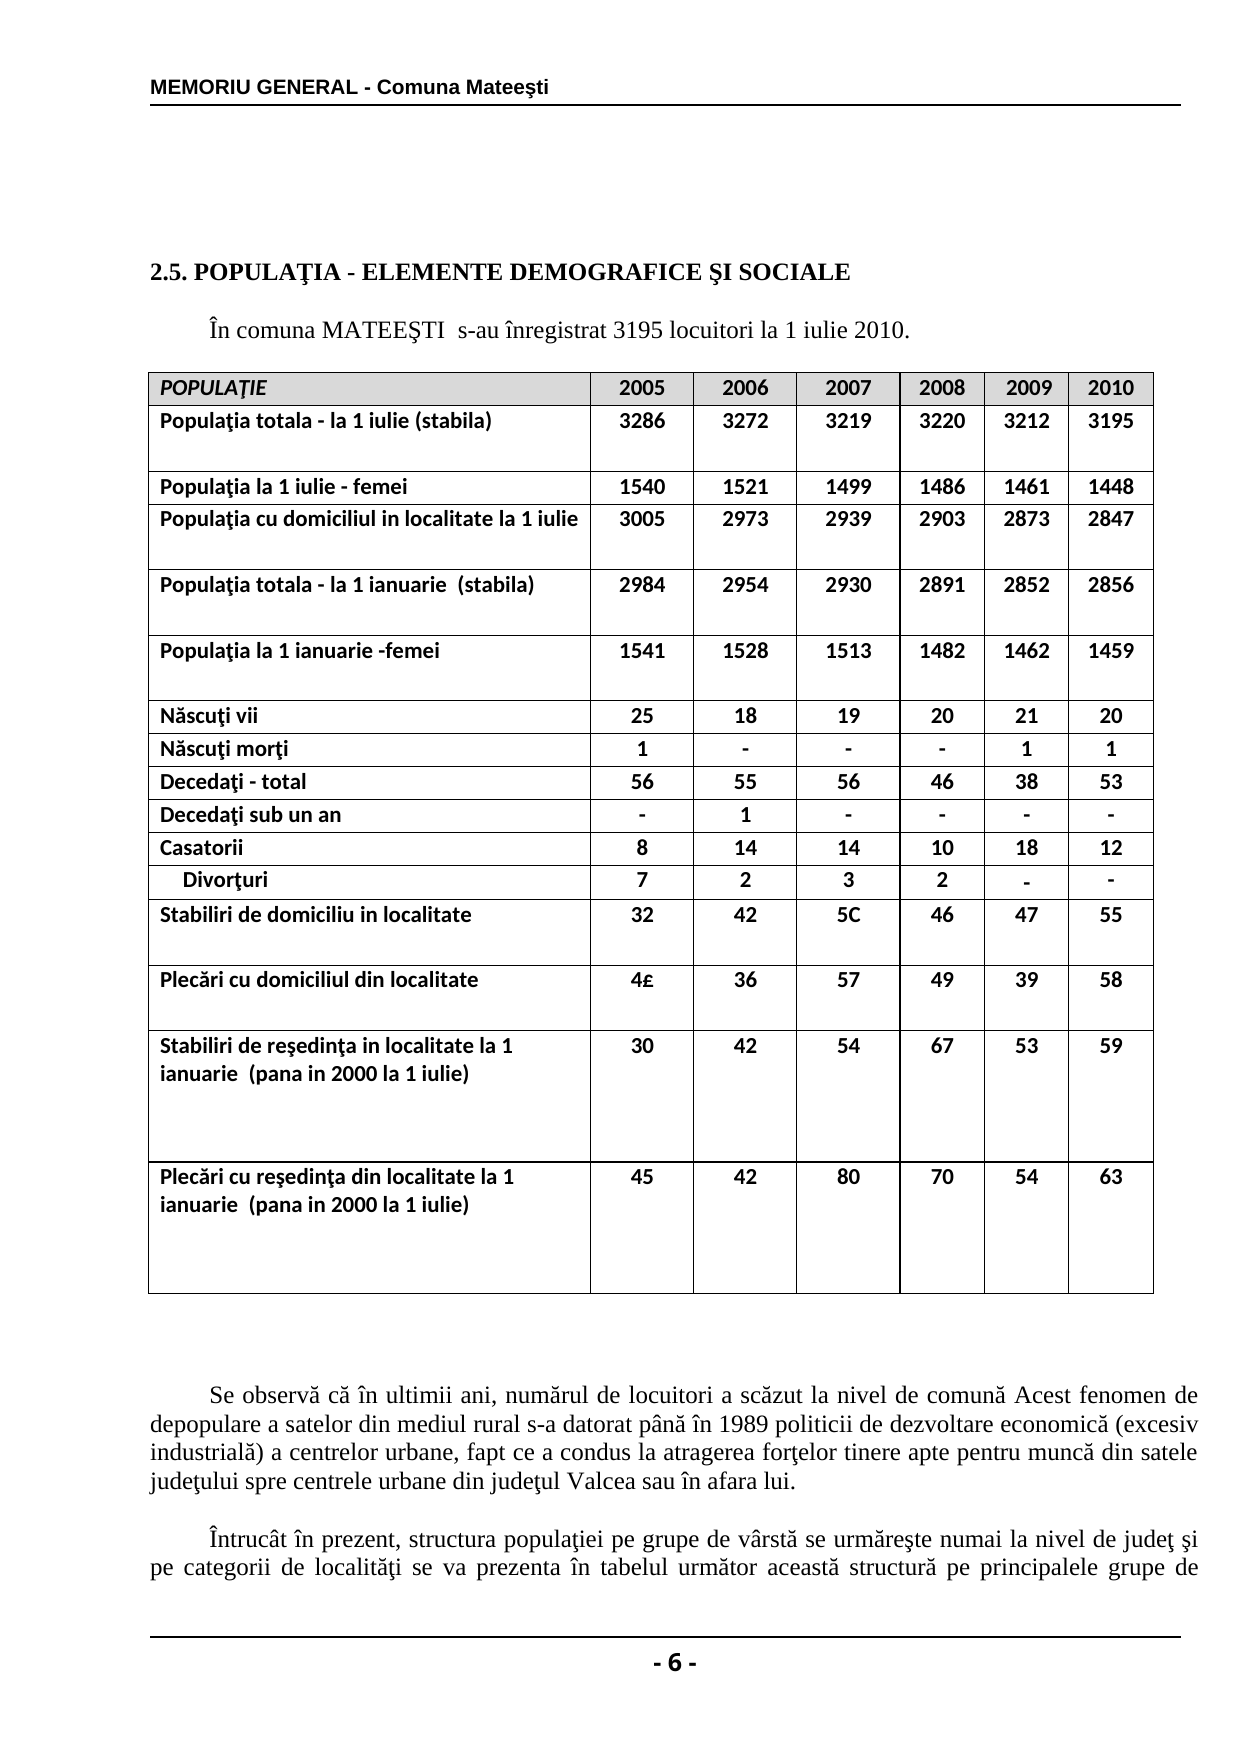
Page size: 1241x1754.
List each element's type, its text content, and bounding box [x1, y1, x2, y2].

table_cell 58 [1069, 966, 1153, 1030]
table_cell 2984 [591, 570, 693, 635]
table_cell 42 [694, 1031, 796, 1161]
table_cell 1459 [1069, 636, 1153, 700]
table_cell 1513 [797, 636, 899, 700]
table_cell 2973 [694, 505, 796, 569]
table_cell - [591, 800, 693, 832]
table_cell 3195 [1069, 406, 1153, 471]
table_cell 1 [591, 734, 693, 766]
table_cell 2954 [694, 570, 796, 635]
table_cell 3005 [591, 505, 693, 569]
table_header 2007 [797, 373, 899, 405]
table_cell 2873 [985, 505, 1068, 569]
table_cell Decedaţi sub un an [149, 800, 590, 832]
table_cell 46 [901, 900, 984, 964]
table_cell 32 [591, 900, 693, 964]
table_cell 3 [797, 866, 899, 899]
table_cell 38 [985, 767, 1068, 799]
table_cell Decedaţi - total [149, 767, 590, 799]
table_cell 1521 [694, 472, 796, 503]
table_cell 2891 [901, 570, 984, 635]
table_cell 1448 [1069, 472, 1153, 503]
table_cell Stabiliri de reşedinţa in localitate la 1 ianuarie (pana in 2000 la 1 iulie) [149, 1031, 590, 1161]
table_cell 7 [591, 866, 693, 899]
table_cell 18 [985, 833, 1068, 864]
table_cell 1461 [985, 472, 1068, 503]
table_cell 2 [901, 866, 984, 899]
table_cell 1462 [985, 636, 1068, 700]
table_cell 3212 [985, 406, 1068, 471]
table_cell 2856 [1069, 570, 1153, 635]
table_cell 80 [797, 1163, 899, 1293]
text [150, 1524, 1200, 1581]
table_cell 46 [901, 767, 984, 799]
text Se observă că în ultimii ani, numărul de locuitori a scăzut la nivel de comună Acest fenomen de depopulare a satelor din mediul rural s-a datorat până în 1989 politicii de dezvoltare economică (excesiv industrială) a centrelor urbane, fapt ce a condus la atragerea forţelor tinere apte pentru muncă din satele judeţului spre centrele urbane din judeţul Valcea sau în afara lui. [150, 1380, 1200, 1495]
table_cell Populaţia la 1 iulie - femei [149, 472, 590, 503]
table_cell 56 [797, 767, 899, 799]
table_cell 36 [694, 966, 796, 1030]
table_cell 70 [901, 1163, 984, 1293]
table_cell 1 [694, 800, 796, 832]
table_cell 18 [694, 701, 796, 733]
table_cell 1 [985, 734, 1068, 766]
table_cell Divorţuri [149, 866, 590, 899]
table_cell 55 [1069, 900, 1153, 964]
table_cell Populaţia totala - la 1 iulie (stabila) [149, 406, 590, 471]
table_cell 4£ [591, 966, 693, 1030]
table_cell 20 [901, 701, 984, 733]
table_cell - [901, 734, 984, 766]
table_cell 47 [985, 900, 1068, 964]
table_header 2006 [694, 373, 796, 405]
table_cell 67 [901, 1031, 984, 1161]
table_cell 3220 [901, 406, 984, 471]
table_cell 10 [901, 833, 984, 864]
table_cell 63 [1069, 1163, 1153, 1293]
table_header POPULAŢIE [149, 373, 590, 405]
table_cell 3219 [797, 406, 899, 471]
table_cell Plecări cu reşedinţa din localitate la 1 ianuarie (pana in 2000 la 1 iulie) [149, 1163, 590, 1293]
table_cell 5C [797, 900, 899, 964]
table_header 2005 [591, 373, 693, 405]
table_cell 2939 [797, 505, 899, 569]
table_cell 1528 [694, 636, 796, 700]
text În comuna MATEEŞTI s-au înregistrat 3195 locuitori la 1 iulie 2010. [150, 315, 1200, 343]
table_cell 14 [694, 833, 796, 864]
table_cell 2847 [1069, 505, 1153, 569]
table_cell - [985, 866, 1068, 899]
table_cell 1482 [901, 636, 984, 700]
table_cell 56 [591, 767, 693, 799]
table_cell 42 [694, 1163, 796, 1293]
table_cell 12 [1069, 833, 1153, 864]
table_cell 1499 [797, 472, 899, 503]
table_cell 3272 [694, 406, 796, 471]
table_cell 2852 [985, 570, 1068, 635]
table_cell Populaţia la 1 ianuarie -femei [149, 636, 590, 700]
table_cell 1 [1069, 734, 1153, 766]
table_cell 54 [985, 1163, 1068, 1293]
table_header 2010 [1069, 373, 1153, 405]
table_cell - [1069, 800, 1153, 832]
table_cell 49 [901, 966, 984, 1030]
table_cell Stabiliri de domiciliu in localitate [149, 900, 590, 964]
table_cell 54 [797, 1031, 899, 1161]
table_cell 42 [694, 900, 796, 964]
table_cell 1540 [591, 472, 693, 503]
table_cell - [901, 800, 984, 832]
table_cell - [985, 800, 1068, 832]
table_cell 14 [797, 833, 899, 864]
table_cell 55 [694, 767, 796, 799]
table_cell Născuţi morţi [149, 734, 590, 766]
table_cell 21 [985, 701, 1068, 733]
table_cell 57 [797, 966, 899, 1030]
table_cell 39 [985, 966, 1068, 1030]
table_cell Casatorii [149, 833, 590, 864]
table_cell 30 [591, 1031, 693, 1161]
text 2.5. POPULAŢIA - ELEMENTE DEMOGRAFICE ŞI SOCIALE [150, 257, 1200, 286]
table_cell - [1069, 866, 1153, 899]
table_header 2008 [901, 373, 984, 405]
table_cell 53 [1069, 767, 1153, 799]
table_cell - [694, 734, 796, 766]
table_cell Populaţia totala - la 1 ianuarie (stabila) [149, 570, 590, 635]
table_cell 25 [591, 701, 693, 733]
table_cell - [797, 734, 899, 766]
table_cell Plecări cu domiciliul din localitate [149, 966, 590, 1030]
table_cell 20 [1069, 701, 1153, 733]
table_cell 1541 [591, 636, 693, 700]
table_cell Născuţi vii [149, 701, 590, 733]
table_cell 3286 [591, 406, 693, 471]
table_cell 2930 [797, 570, 899, 635]
table_cell 1486 [901, 472, 984, 503]
table_cell - [797, 800, 899, 832]
table_cell 53 [985, 1031, 1068, 1161]
table_cell 2 [694, 866, 796, 899]
table_cell 45 [591, 1163, 693, 1293]
table_cell 19 [797, 701, 899, 733]
table_cell Populaţia cu domiciliul in localitate la 1 iulie [149, 505, 590, 569]
table_cell 59 [1069, 1031, 1153, 1161]
table_cell 2903 [901, 505, 984, 569]
table_cell 8 [591, 833, 693, 864]
table_header 2009 [985, 373, 1068, 405]
